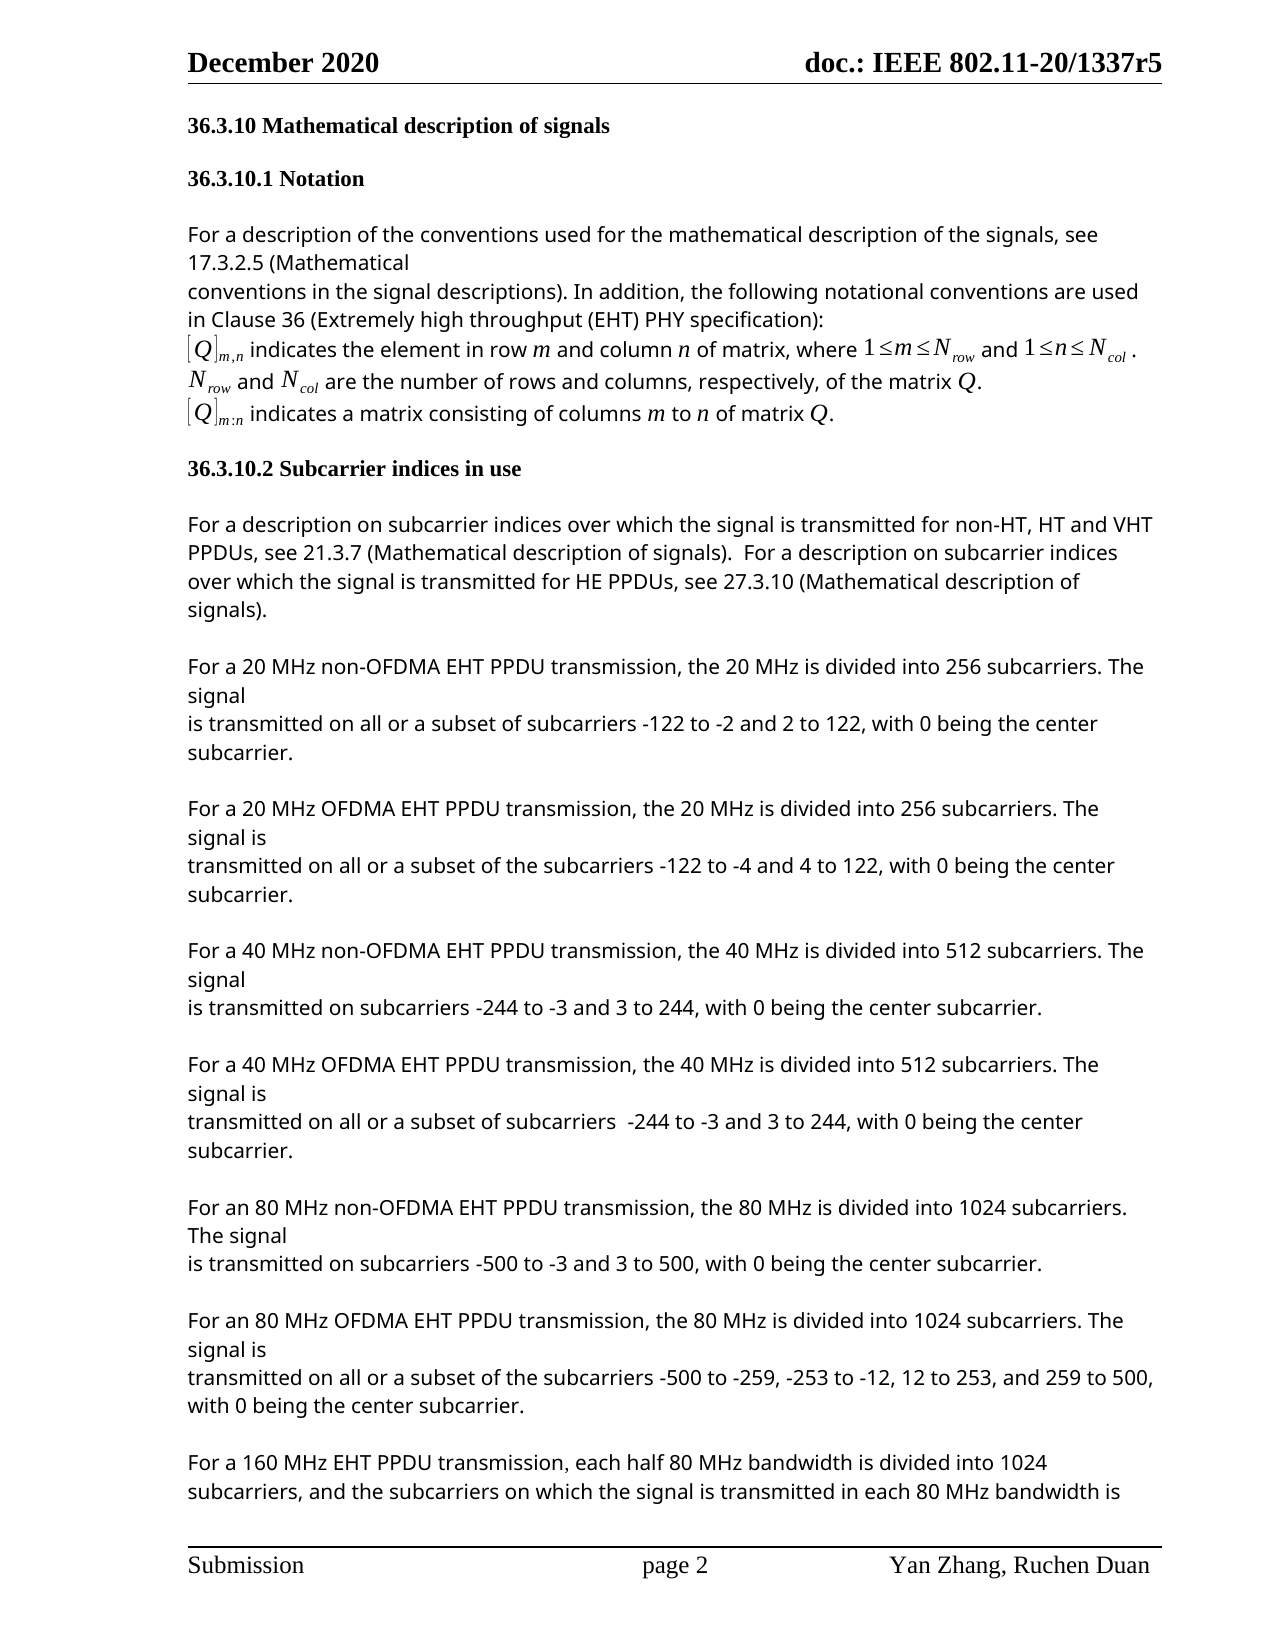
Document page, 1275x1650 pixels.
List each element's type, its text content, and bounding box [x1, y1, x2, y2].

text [187, 1448, 1162, 1505]
text is transmitted on subcarriers -244 to -3 and 3 to 244, with 0 being the center subcarrier. [187, 993, 1162, 1022]
text and are the number of rows and columns, respectively, of the matrix . [187, 366, 1162, 397]
text conventions in the signal descriptions). In addition, the following notational conventions are used in Clause 36 (Extremely high throughput (EHT) PHY specification): [187, 277, 1162, 334]
text For a 40 MHz OFDMA EHT PPDU transmission, the 40 MHz is divided into 512 subcarriers. The signal is [187, 1050, 1162, 1107]
text For an 80 MHz OFDMA EHT PPDU transmission, the 80 MHz is divided into 1024 subcarriers. The signal is [187, 1306, 1162, 1363]
text transmitted on all or a subset of subcarriers -244 to -3 and 3 to 244, with 0 being the center subcarrier. [187, 1107, 1162, 1164]
text transmitted on all or a subset of the subcarriers -122 to -4 and 4 to 122, with 0 being the center subcarrier. [187, 851, 1162, 908]
text indicates a matrix consisting of columns to of matrix . [187, 397, 1162, 429]
text For a description of the conventions used for the mathematical description of the signals, see 17.3.2.5 (Mathematical [187, 220, 1162, 277]
text is transmitted on all or a subset of subcarriers -122 to -2 and 2 to 122, with 0 being the center subcarrier. [187, 709, 1162, 766]
text For a 40 MHz non-OFDMA EHT PPDU transmission, the 40 MHz is divided into 512 subcarriers. The signal [187, 937, 1162, 993]
text 36.3.10.2 Subcarrier indices in use [187, 455, 1162, 482]
text transmitted on all or a subset of the subcarriers -500 to -259, -253 to -12, 12 to 253, and 259 to 500, with 0 being the center subcarrier. [187, 1363, 1162, 1420]
text is transmitted on subcarriers -500 to -3 and 3 to 500, with 0 being the center subcarrier. [187, 1249, 1162, 1278]
text 36.3.10 Mathematical description of signals [187, 112, 1162, 139]
text For an 80 MHz non-OFDMA EHT PPDU transmission, the 80 MHz is divided into 1024 subcarriers. The signal [187, 1193, 1162, 1249]
text For a 20 MHz OFDMA EHT PPDU transmission, the 20 MHz is divided into 256 subcarriers. The signal is [187, 794, 1162, 851]
text indicates the element in row and column of matrix, where and . [187, 334, 1162, 366]
text 36.3.10.1 Notation [187, 165, 1162, 192]
text For a 20 MHz non-OFDMA EHT PPDU transmission, the 20 MHz is divided into 256 subcarriers. The signal [187, 652, 1162, 709]
text For a description on subcarrier indices over which the signal is transmitted for non-HT, HT and VHT PPDUs, see 21.3.7 (Mathematical description of signals). For a description on subcarrier indices over which the signal is transmitted for HE PPDUs, see 27.3.10 (Mathematical description of signals). [187, 510, 1162, 624]
